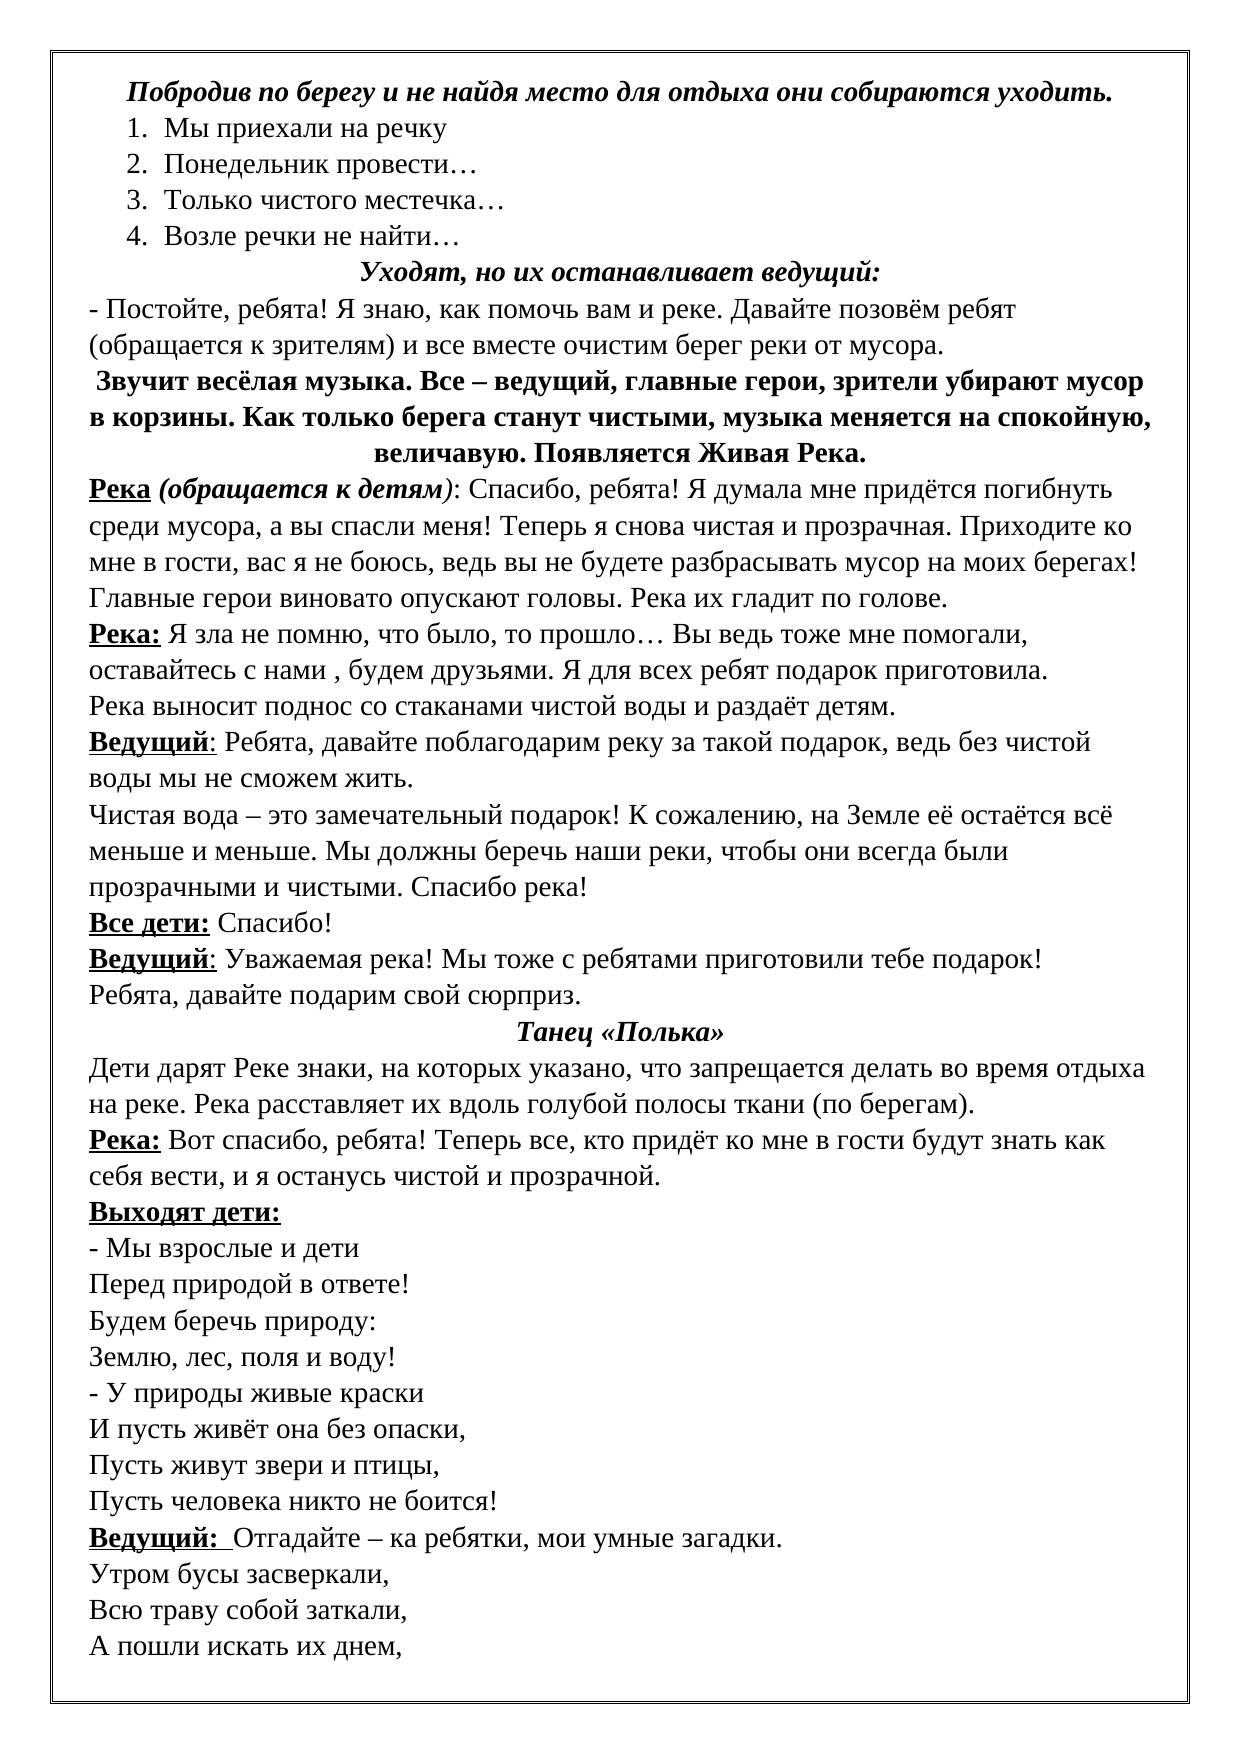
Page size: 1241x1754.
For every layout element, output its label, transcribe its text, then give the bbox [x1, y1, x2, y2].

list Возле речки не найти… [126, 218, 1152, 252]
list Мы приехали на речку [126, 110, 1152, 143]
text Всю траву собой заткали, [89, 1592, 1152, 1626]
text Река: Я зла не помню, что было, то прошло… Вы ведь тоже мне помогали, оставайтесь с нами , будем друзьями. Я для всех ребят подарок приготовила. [89, 616, 1152, 686]
list Понедельник провести… [126, 146, 1152, 180]
text А пошли искать их днем, [89, 1628, 1152, 1662]
text Побродив по берегу и не найдя место для отдыха они собираются уходить. [89, 74, 1152, 107]
text Пусть человека никто не боится! [89, 1483, 1152, 1517]
text Пусть живут звери и птицы, [89, 1447, 1152, 1481]
text Выходят дети: [89, 1194, 1152, 1228]
text Ведущий: Ребята, давайте поблагодарим реку за такой подарок, ведь без чистой воды мы не сможем жить. [89, 724, 1152, 794]
text - Постойте, ребята! Я знаю, как помочь вам и реке. Давайте позовём ребят (обращается к зрителям) и все вместе очистим берег реки от мусора. [89, 291, 1152, 360]
text Дети дарят Реке знаки, на которых указано, что запрещается делать во время отдыха на реке. Река расставляет их вдоль голубой полосы ткани (по берегам). [89, 1050, 1152, 1119]
text Река (обращается к детям): Спасибо, ребята! Я думала мне придётся погибнуть среди мусора, а вы спасли меня! Теперь я снова чистая и прозрачная. Приходите ко мне в гости, вас я не боюсь, ведь вы не будете разбрасывать мусор на моих берегах! [89, 471, 1152, 577]
text Звучит весёлая музыка. Все – ведущий, главные герои, зрители убирают мусор в корзины. Как только берега станут чистыми, музыка меняется на спокойную, величавую. Появляется Живая Река. [89, 363, 1152, 469]
text Все дети: Спасибо! [89, 905, 1152, 939]
text Ребята, давайте подарим свой сюрприз. [89, 977, 1152, 1011]
text Ведущий: Отгадайте – ка ребятки, мои умные загадки. [89, 1520, 1152, 1553]
text Река: Вот спасибо, ребята! Теперь все, кто придёт ко мне в гости будут знать как себя вести, и я останусь чистой и прозрачной. [89, 1122, 1152, 1192]
list Только чистого местечка… [126, 182, 1152, 216]
text Уходят, но их останавливает ведущий: [89, 254, 1152, 288]
text Перед природой в ответе! [89, 1267, 1152, 1300]
text Ведущий: Уважаемая река! Мы тоже с ребятами приготовили тебе подарок! [89, 941, 1152, 975]
text Землю, лес, поля и воду! [89, 1339, 1152, 1372]
text - Мы взрослые и дети [89, 1231, 1152, 1264]
text Чистая вода – это замечательный подарок! К сожалению, на Земле её остаётся всё меньше и меньше. Мы должны беречь наши реки, чтобы они всегда были прозрачными и чистыми. Спасибо река! [89, 797, 1152, 903]
text Танец «Полька» [89, 1014, 1152, 1047]
text Главные герои виновато опускают головы. Река их гладит по голове. [89, 580, 1152, 613]
text И пусть живёт она без опаски, [89, 1411, 1152, 1445]
text Будем беречь природу: [89, 1303, 1152, 1336]
text Река выносит поднос со стаканами чистой воды и раздаёт детям. [89, 688, 1152, 722]
text - У природы живые краски [89, 1375, 1152, 1409]
text Утром бусы засверкали, [89, 1556, 1152, 1589]
